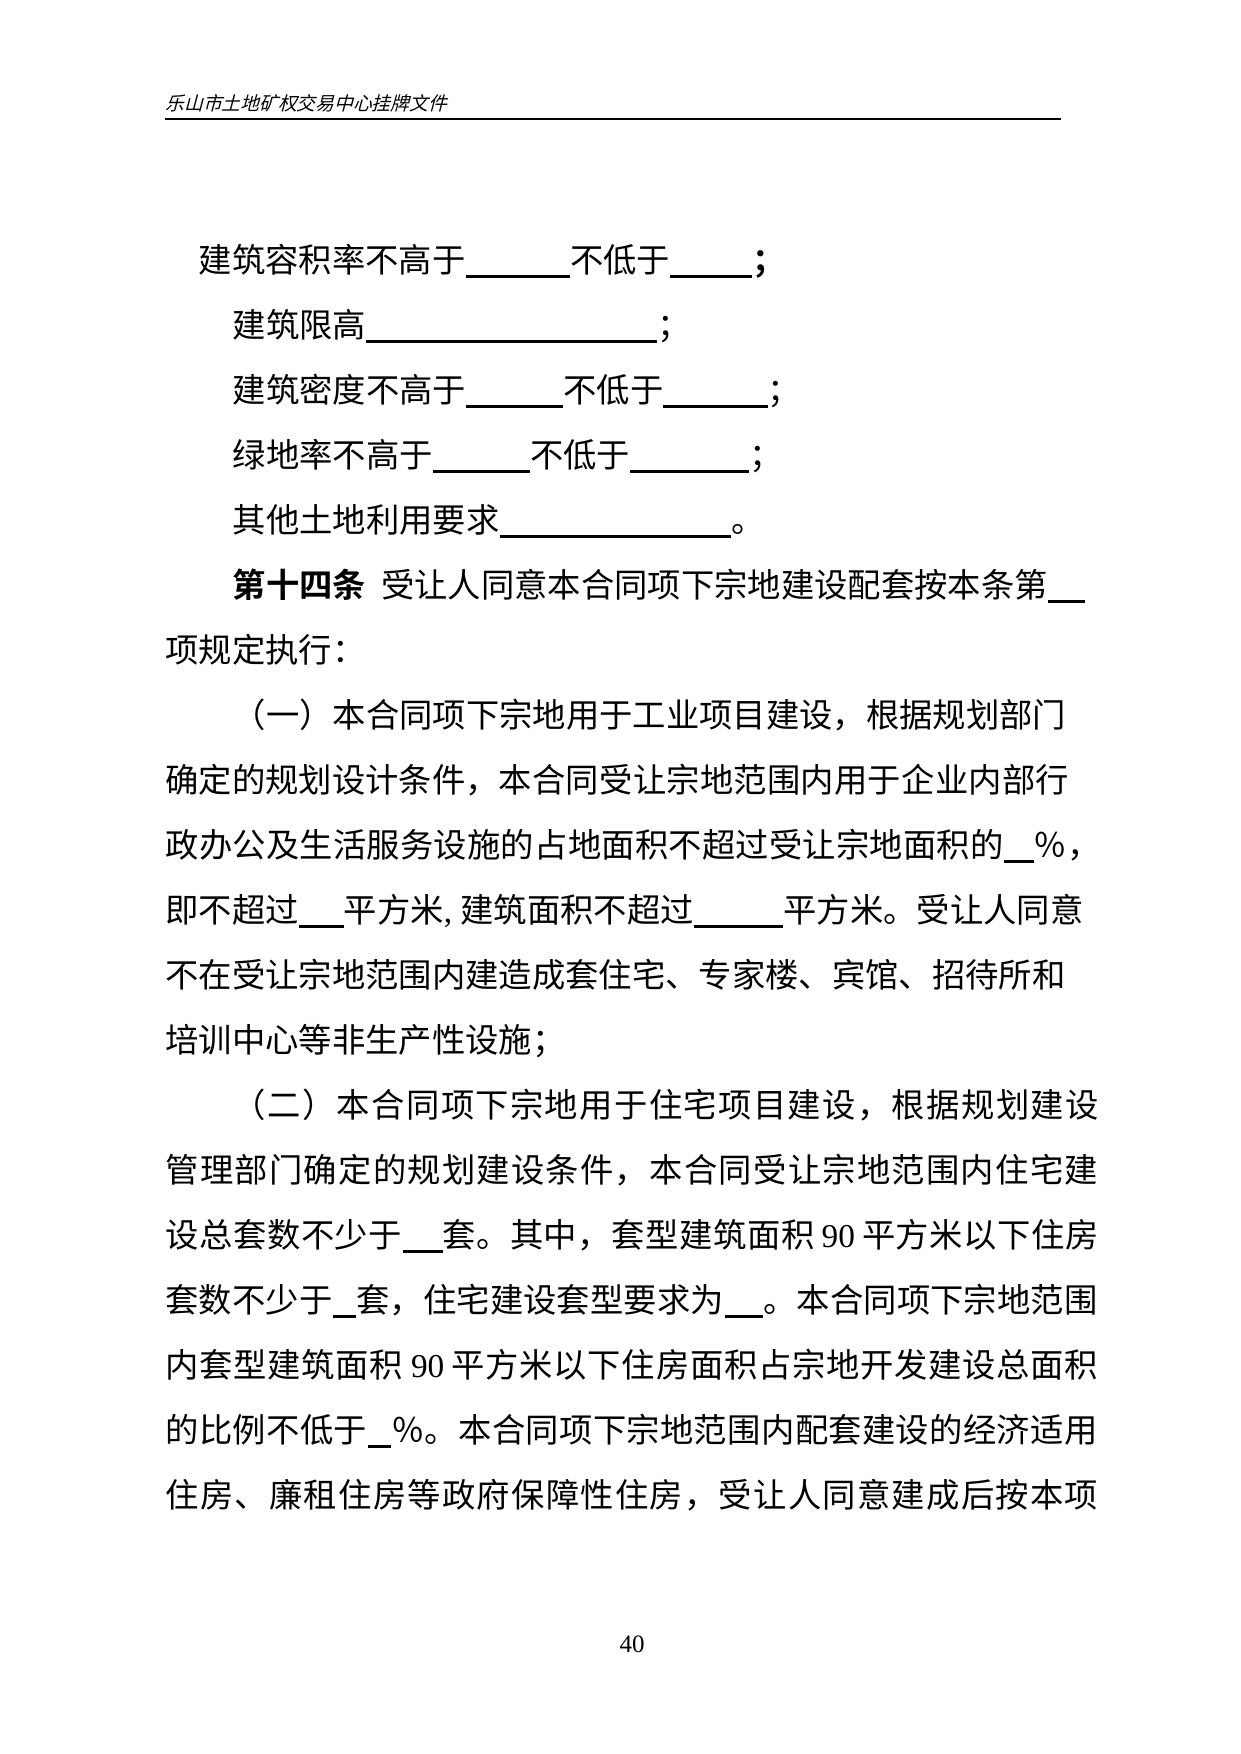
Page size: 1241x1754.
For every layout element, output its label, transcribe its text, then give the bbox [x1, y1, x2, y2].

text 绿地率不高于 不低于 ； [165, 421, 1098, 486]
text 其他土地利用要求 。 [165, 486, 1098, 551]
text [165, 1071, 1098, 1526]
text 第十四条 受让人同意本合同项下宗地建设配套按本条第 项规定执行： [165, 551, 1098, 681]
text 建筑密度不高于 不低于 ； [165, 356, 1098, 421]
text 建筑限高 ； [165, 291, 1098, 356]
text 建筑容积率不高于 不低于 ； [165, 226, 1098, 291]
text （一）本合同项下宗地用于工业项目建设，根据规划部门确定的规划设计条件，本合同受让宗地范围内用于企业内部行政办公及生活服务设施的占地面积不超过受让宗地面积的 ％，即不超过 平方米, 建筑面积不超过 平方米。受让人同意不在受让宗地范围内建造成套住宅、专家楼、宾馆、招待所和培训中心等非生产性设施； [165, 681, 1098, 1071]
